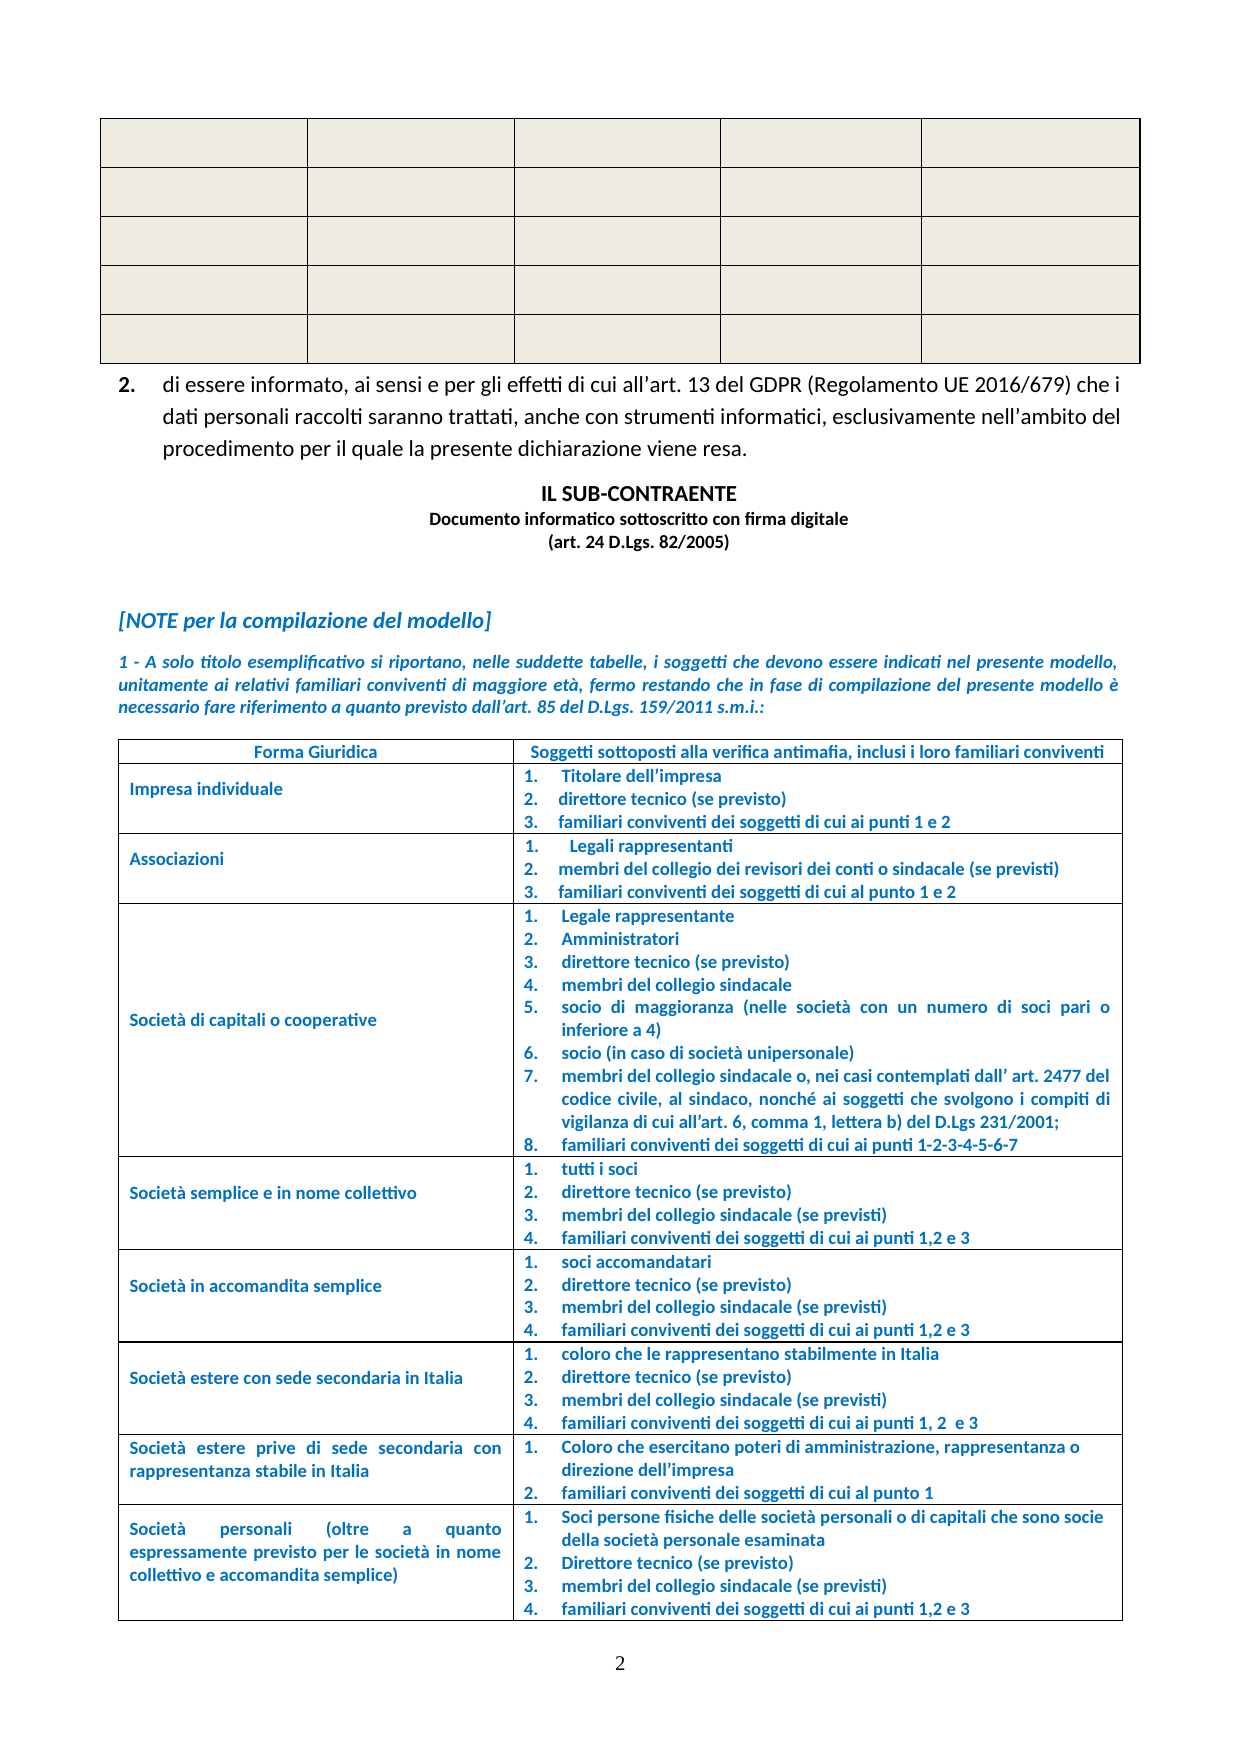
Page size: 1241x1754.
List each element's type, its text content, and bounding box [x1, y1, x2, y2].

table_cell [101, 315, 307, 363]
text IL SUB-CONTRAENTE [156, 479, 1122, 507]
text [NOTE per la compilazione del modello] [118, 596, 1122, 637]
table_cell [515, 168, 720, 216]
table_header Soggetti sottoposti alla verifica antimafia, inclusi i loro familiari conviventi [514, 740, 1122, 763]
table_cell [308, 266, 514, 314]
table_cell [922, 168, 1139, 216]
table_cell [101, 119, 307, 167]
table_cell [922, 266, 1139, 314]
table_cell [515, 119, 720, 167]
table_cell [308, 315, 514, 363]
table_cell Associazioni [119, 834, 513, 903]
table_cell [515, 315, 720, 363]
list di essere informato, ai sensi e per gli effetti di cui all’art. 13 del GDPR (Regolamento UE 2016/679) che i dati personali raccolti saranno trattati, anche con strumenti informatici, esclusivamente nell’ambito del procedimento per il quale la presente dichiarazione viene resa. [118, 370, 1122, 463]
table_cell [308, 119, 514, 167]
table_cell coloro che le rappresentano stabilmente in Italia direttore tecnico (se previsto) membri del collegio sindacale (se previsti) familiari conviventi dei soggetti di cui ai punti 1, 2 e 3 [514, 1343, 1122, 1434]
text 1 - A solo titolo esemplificativo si riportano, nelle suddette tabelle, i soggetti che devono essere indicati nel presente modello, unitamente ai relativi familiari conviventi di maggiore età, fermo restando che in fase di compilazione del presente modello è necessario fare riferimento a quanto previsto dall’art. 85 del D.Lgs. 159/2011 s.m.i.: [118, 650, 1122, 718]
table_cell [721, 266, 921, 314]
table_cell [721, 217, 921, 265]
table_cell [721, 168, 921, 216]
table_cell tutti i soci direttore tecnico (se previsto) membri del collegio sindacale (se previsti) familiari conviventi dei soggetti di cui ai punti 1,2 e 3 [514, 1157, 1122, 1249]
table_cell [308, 168, 514, 216]
table_cell [515, 217, 720, 265]
table_cell Legale rappresentante Amministratori direttore tecnico (se previsto) membri del collegio sindacale socio di maggioranza (nelle società con un numero di soci pari o inferiore a 4) socio (in caso di società unipersonale) membri del collegio sindacale o, nei casi contemplati dall’ art. 2477 del codice civile, al sindaco, nonché ai soggetti che svolgono i compiti di vigilanza di cui all’art. 6, comma 1, lettera b) del D.Lgs 231/2001; familiari conviventi dei soggetti di cui ai punti 1-2-3-4-5-6-7 [514, 904, 1122, 1156]
table_cell Soci persone fisiche delle società personali o di capitali che sono socie della società personale esaminata Direttore tecnico (se previsto) membri del collegio sindacale (se previsti) familiari conviventi dei soggetti di cui ai punti 1,2 e 3 [514, 1505, 1122, 1619]
table_cell [101, 266, 307, 314]
table_cell soci accomandatari direttore tecnico (se previsto) membri del collegio sindacale (se previsti) familiari conviventi dei soggetti di cui ai punti 1,2 e 3 [514, 1250, 1122, 1341]
table_cell [101, 168, 307, 216]
table_cell [515, 266, 720, 314]
table_cell [721, 119, 921, 167]
table_cell [922, 315, 1139, 363]
table_cell [721, 315, 921, 363]
table_cell Società di capitali o cooperative [119, 904, 513, 1156]
table_cell Coloro che esercitano poteri di amministrazione, rappresentanza o direzione dell’impresa familiari conviventi dei soggetti di cui al punto 1 [514, 1435, 1122, 1504]
table_cell Legali rappresentanti membri del collegio dei revisori dei conti o sindacale (se previsti) familiari conviventi dei soggetti di cui al punto 1 e 2 [514, 834, 1122, 903]
table_cell Impresa individuale [119, 764, 513, 833]
table_cell Società personali (oltre a quanto espressamente previsto per le società in nome collettivo e accomandita semplice) [119, 1505, 513, 1619]
table_cell [101, 217, 307, 265]
text (art. 24 D.Lgs. 82/2005) [156, 530, 1122, 553]
table_cell Società semplice e in nome collettivo [119, 1157, 513, 1249]
table_cell Titolare dell’impresa direttore tecnico (se previsto) familiari conviventi dei soggetti di cui ai punti 1 e 2 [514, 764, 1122, 833]
table_cell [308, 217, 514, 265]
table_cell [922, 217, 1139, 265]
table_cell Società estere con sede secondaria in Italia [119, 1343, 513, 1434]
text Documento informatico sottoscritto con firma digitale [156, 507, 1122, 530]
table_cell Società in accomandita semplice [119, 1250, 513, 1341]
table_cell Società estere prive di sede secondaria con rappresentanza stabile in Italia [119, 1435, 513, 1504]
table_header Forma Giuridica [119, 740, 513, 763]
table_cell [922, 119, 1139, 167]
